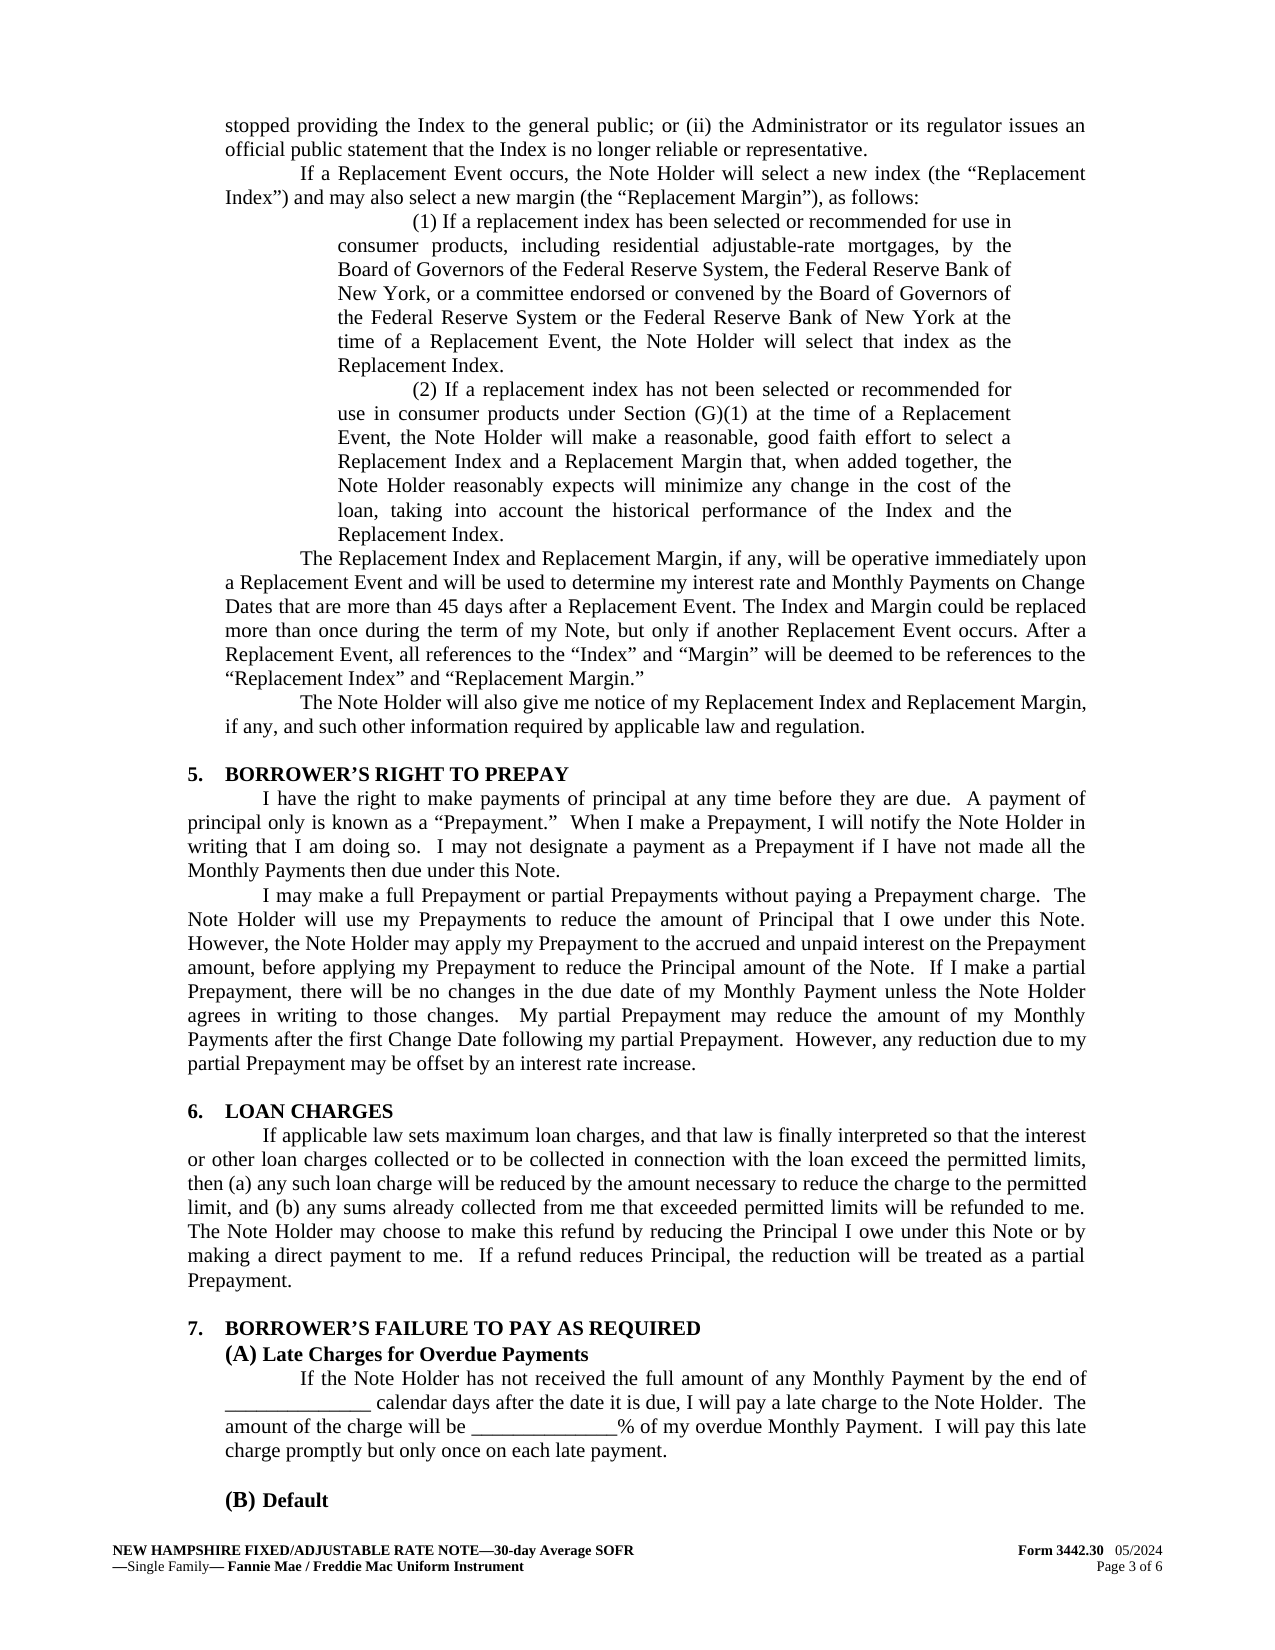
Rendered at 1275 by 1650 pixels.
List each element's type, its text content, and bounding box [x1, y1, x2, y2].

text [225, 112, 1087, 161]
text (2) If a replacement index has not been selected or recommended for use in consumer products under Section (G)(1) at the time of a Replacement Event, the Note Holder will make a reasonable, good faith effort to select a Replacement Index and a Replacement Margin that, when added together, the Note Holder reasonably expects will minimize any change in the cost of the loan, taking into account the historical performance of the Index and the Replacement Index. [337, 377, 1012, 546]
text I have the right to make payments of principal at any time before they are due. A payment of principal only is known as a “Prepayment.” When I make a Prepayment, I will notify the Note Holder in writing that I am doing so. I may not designate a payment as a Prepayment if I have not made all the Monthly Payments then due under this Note. [187, 786, 1087, 882]
text The Note Holder will also give me notice of my Replacement Index and Replacement Margin, if any, and such other information required by applicable law and regulation. [225, 690, 1087, 738]
text The Replacement Index and Replacement Margin, if any, will be operative immediately upon a Replacement Event and will be used to determine my interest rate and Monthly Payments on Change Dates that are more than 45 days after a Replacement Event. The Index and Margin could be replaced more than once during the term of my Note, but only if another Replacement Event occurs. After a Replacement Event, all references to the “Index” and “Margin” will be deemed to be references to the “Replacement Index” and “Replacement Margin.” [225, 546, 1087, 690]
list Default [225, 1486, 1087, 1513]
text If the Note Holder has not received the full amount of any Monthly Payment by the end of ______________ calendar days after the date it is due, I will pay a late charge to the Note Holder. The amount of the charge will be ______________% of my overdue Monthly Payment. I will pay this late charge promptly but only once on each late payment. [225, 1366, 1087, 1462]
text I may make a full Prepayment or partial Prepayments without paying a Prepayment charge. The Note Holder will use my Prepayments to reduce the amount of Principal that I owe under this Note. However, the Note Holder may apply my Prepayment to the accrued and unpaid interest on the Prepayment amount, before applying my Prepayment to reduce the Principal amount of the Note. If I make a partial Prepayment, there will be no changes in the due date of my Monthly Payment unless the Note Holder agrees in writing to those changes. My partial Prepayment may reduce the amount of my Monthly Payments after the first Change Date following my partial Prepayment. However, any reduction due to my partial Prepayment may be offset by an interest rate increase. [187, 882, 1087, 1075]
text (1) If a replacement index has been selected or recommended for use in consumer products, including residential adjustable-rate mortgages, by the Board of Governors of the Federal Reserve System, the Federal Reserve Bank of New York, or a committee endorsed or convened by the Board of Governors of the Federal Reserve System or the Federal Reserve Bank of New York at the time of a Replacement Event, the Note Holder will select that index as the Replacement Index. [337, 209, 1012, 377]
list Late Charges for Overdue Payments [225, 1340, 1087, 1366]
text If applicable law sets maximum loan charges, and that law is finally interpreted so that the interest or other loan charges collected or to be collected in connection with the loan exceed the permitted limits, then (a) any such loan charge will be reduced by the amount necessary to reduce the charge to the permitted limit, and (b) any sums already collected from me that exceeded permitted limits will be refunded to me. The Note Holder may choose to make this refund by reducing the Principal I owe under this Note or by making a direct payment to me. If a refund reduces Principal, the reduction will be treated as a partial Prepayment. [187, 1123, 1087, 1292]
list BORROWER’S RIGHT TO PREPAY [187, 762, 1087, 786]
text If a Replacement Event occurs, the Note Holder will select a new index (the “Replacement Index”) and may also select a new margin (the “Replacement Margin”), as follows: [225, 161, 1087, 209]
list BORROWER’S FAILURE TO PAY AS REQUIRED [187, 1316, 1087, 1340]
list LOAN CHARGES [187, 1099, 1087, 1123]
